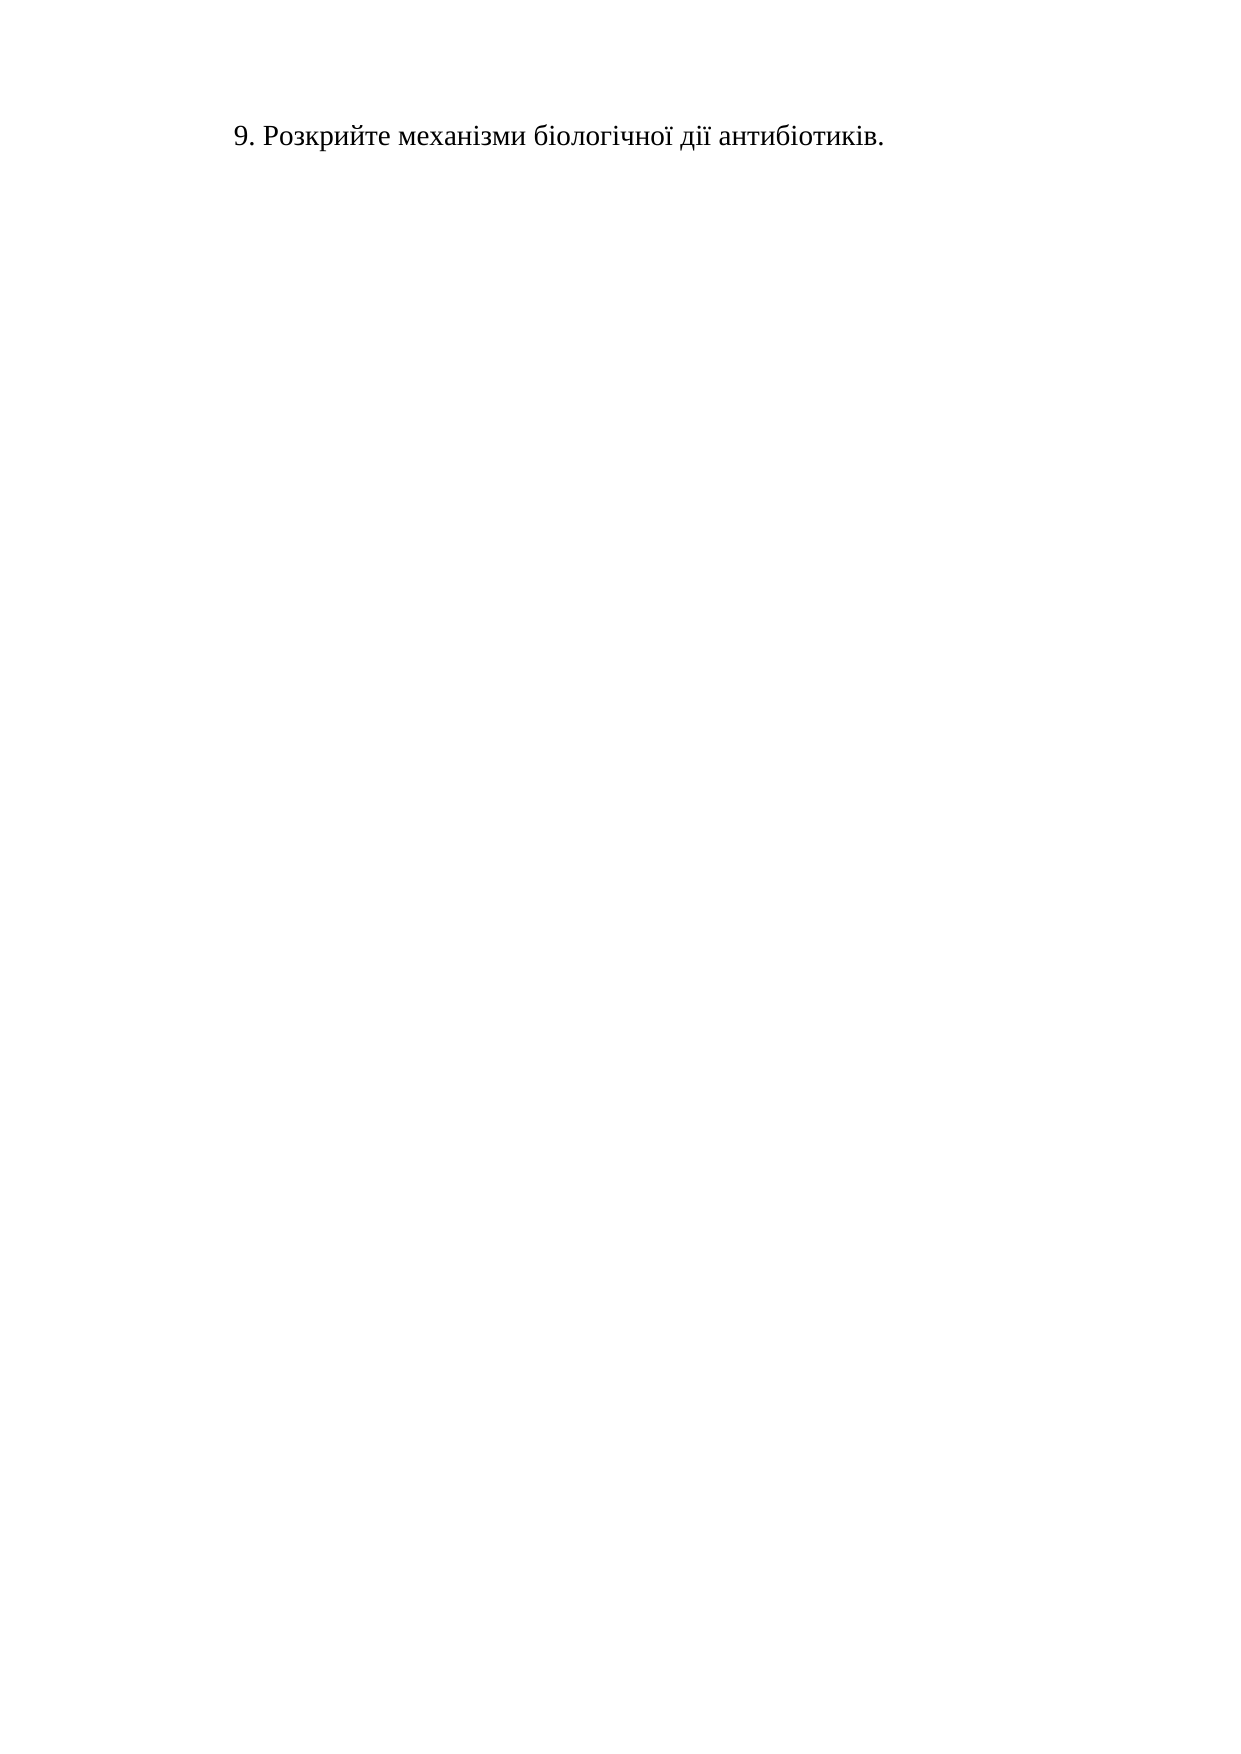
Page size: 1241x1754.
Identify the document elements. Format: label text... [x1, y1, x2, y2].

text 9. Розкрийте механізми біологічної дії антибіотиків. [233, 118, 1152, 152]
